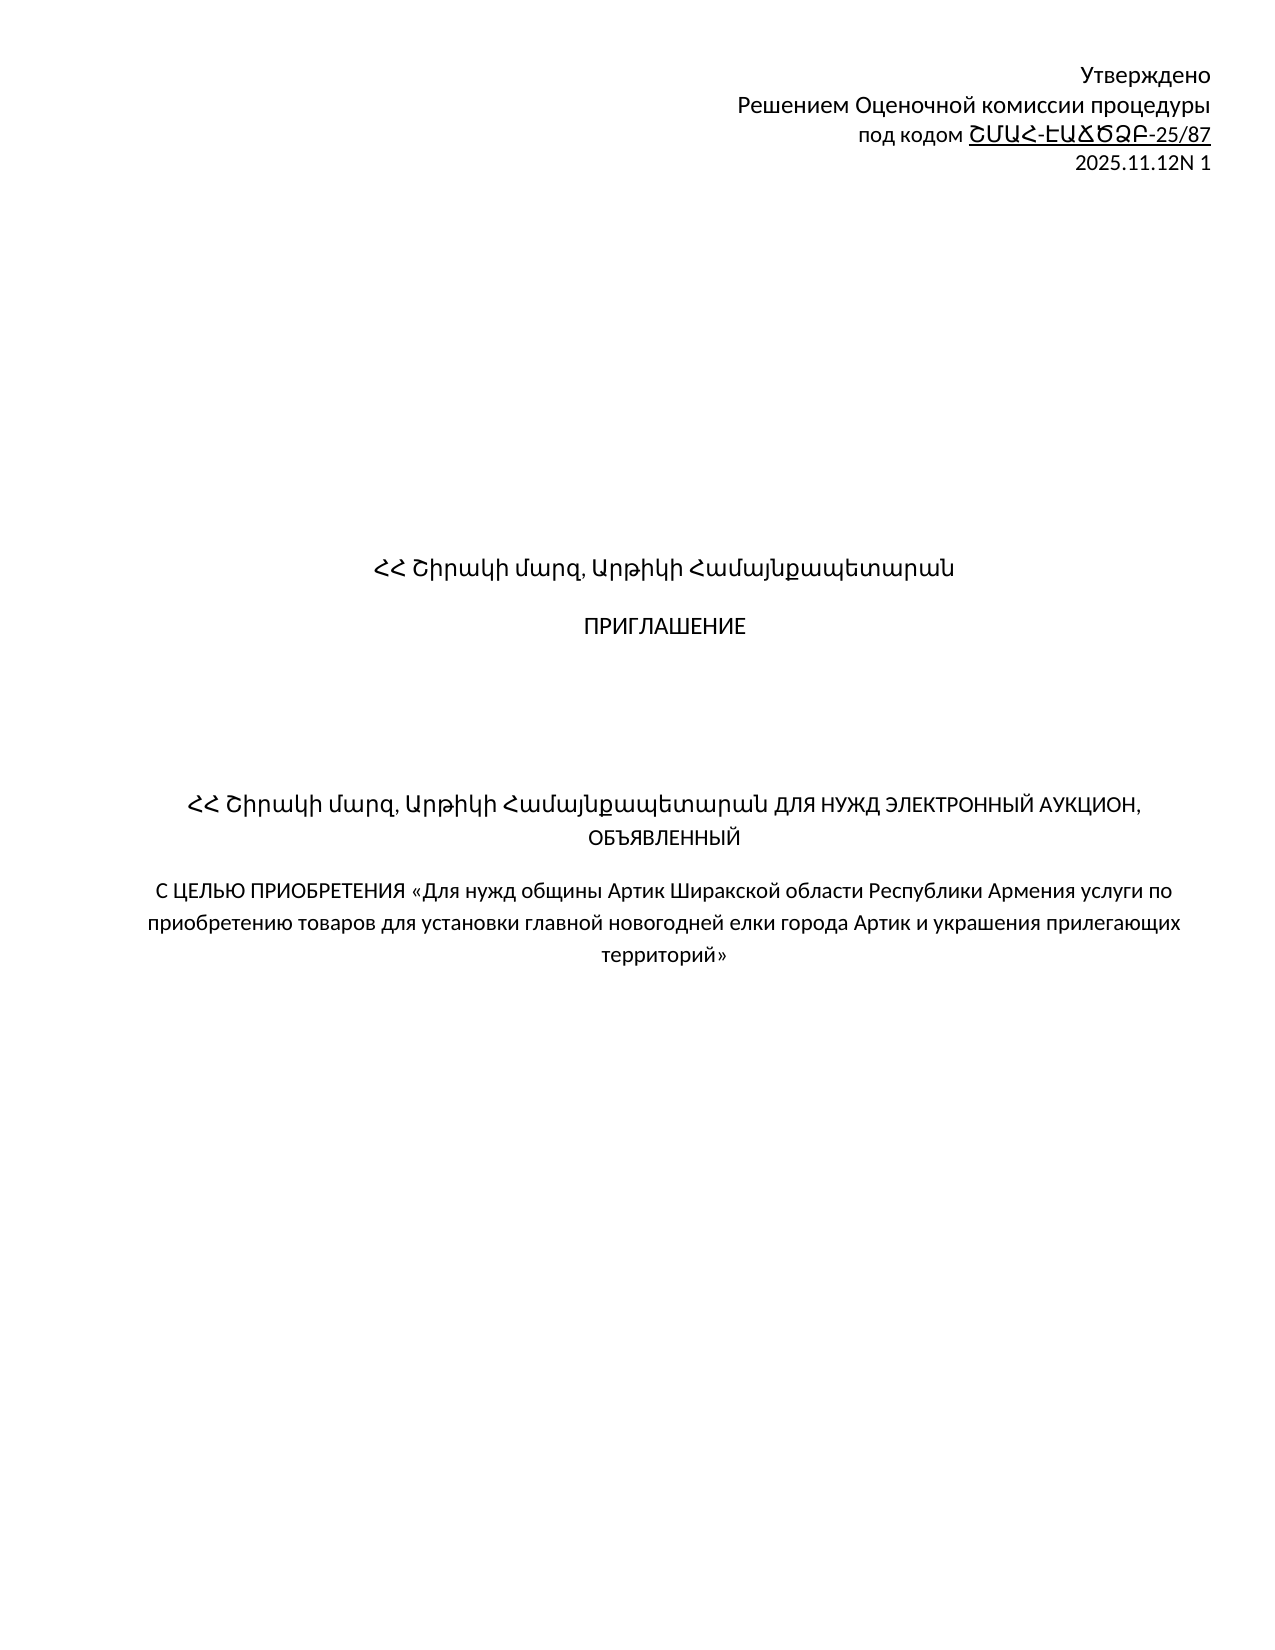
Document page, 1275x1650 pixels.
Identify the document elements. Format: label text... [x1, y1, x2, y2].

text ПРИГЛАШЕНИЕ [118, 610, 1212, 641]
text под кодом ՇՄԱՀ-ԷԱՃԾՁԲ-25/87 2025.11.12 N 1 [118, 120, 1211, 176]
text С ЦЕЛЬЮ ПРИОБРЕТЕНИЯ «Для нужд общины Артик Ширакской области Республики Армения услуги по приобретению товаров для установки главной новогодней елки города Артик и украшения прилегающих территорий» [118, 876, 1211, 968]
text Утверждено [118, 59, 1211, 89]
text ՀՀ Շիրակի մարզ, Արթիկի Համայնքապետարան ДЛЯ НУЖД ЭЛЕКТРОННЫЙ АУКЦИОН, ОБЪЯВЛЕННЫЙ [118, 791, 1211, 851]
text ՀՀ Շիրակի մարզ, Արթիկի Համայնքապետարան [118, 554, 1211, 582]
text Решением Оценочной комиссии процедуры [118, 89, 1211, 120]
